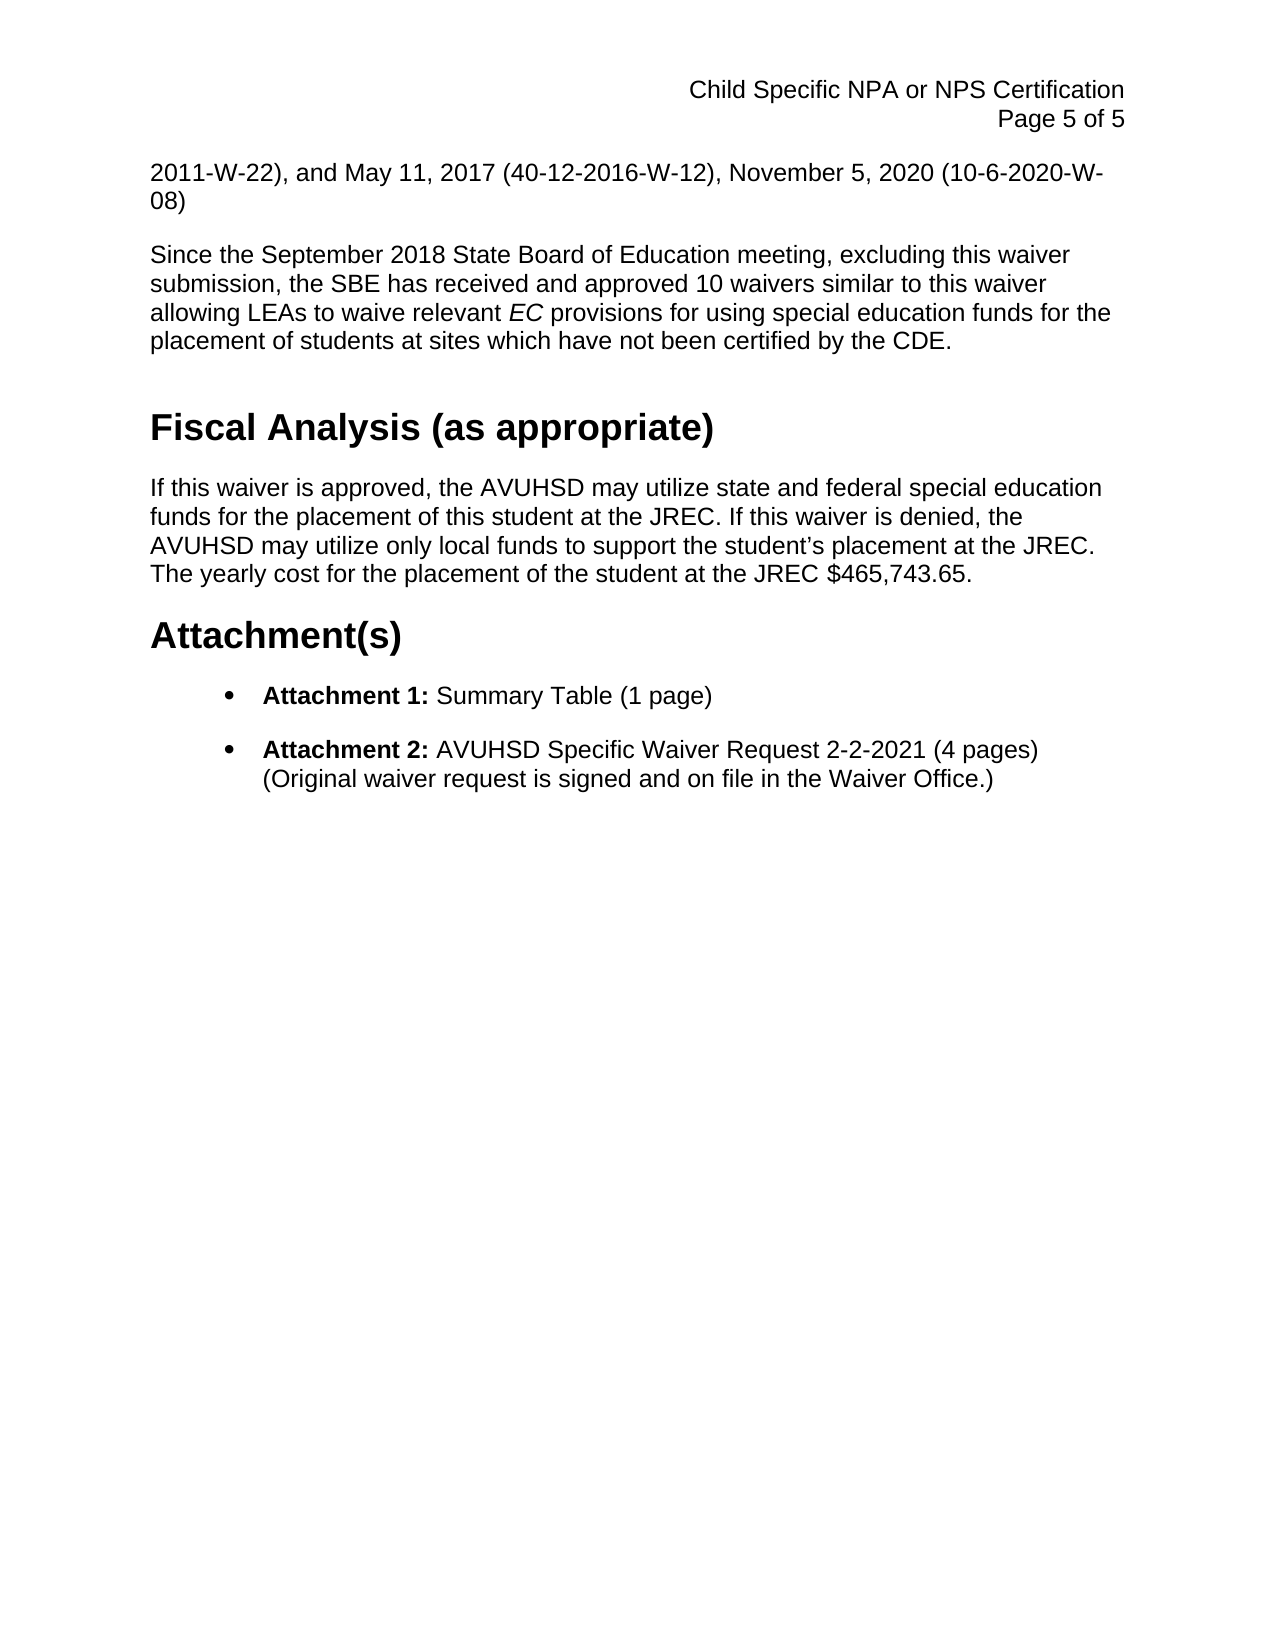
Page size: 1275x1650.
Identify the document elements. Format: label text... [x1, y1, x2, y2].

list Attachment 1: Summary Table (1 page) [225, 681, 1125, 710]
list Attachment 2: AVUHSD Specific Waiver Request 2-2-2021 (4 pages) (Original waiver request is signed and on file in the Waiver Office.) [225, 735, 1125, 793]
subtitle Fiscal Analysis (as appropriate) [150, 405, 1125, 448]
text Since the September 2018 State Board of Education meeting, excluding this waiver submission, the SBE has received and approved 10 waivers similar to this waiver allowing LEAs to waive relevant EC provisions for using special education funds for the placement of students at sites which have not been certified by the CDE. [150, 240, 1125, 355]
subtitle Attachment(s) [150, 613, 1125, 656]
text If this waiver is approved, the AVUHSD may utilize state and federal special education funds for the placement of this student at the JREC. If this waiver is denied, the AVUHSD may utilize only local funds to support the student’s placement at the JREC. The yearly cost for the placement of the student at the JREC $465,743.65. [150, 473, 1125, 588]
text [150, 157, 1125, 215]
